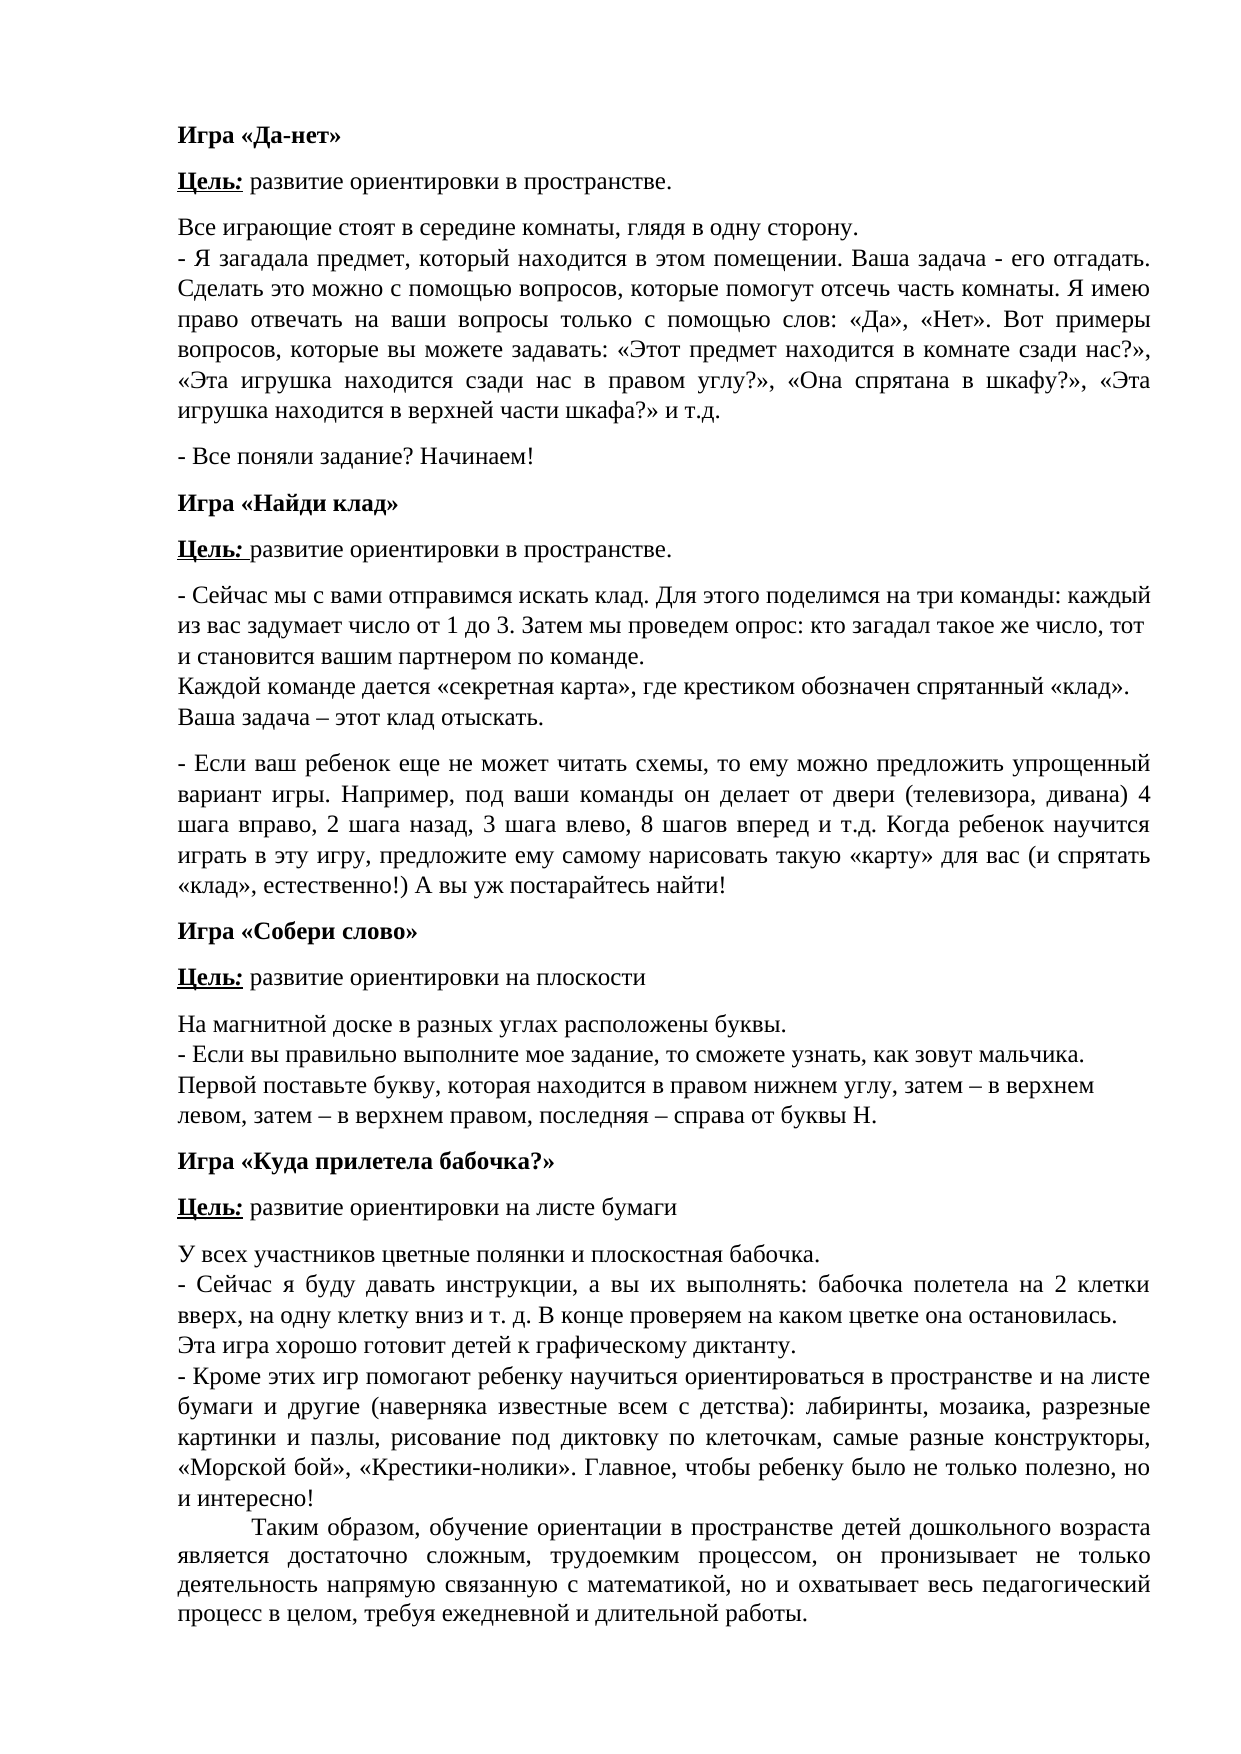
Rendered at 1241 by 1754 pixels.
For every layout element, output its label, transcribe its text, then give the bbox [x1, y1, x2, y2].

text - Если ваш ребенок еще не может читать схемы, то ему можно предложить упрощенный вариант игры. Например, под ваши команды он делает от двери (телевизора, дивана) 4 шага вправо, 2 шага назад, 3 шага влево, 8 шагов вперед и т.д. Когда ребенок научится играть в эту игру, предложите ему самому нарисовать такую «карту» для вас (и спрятать «клад», естественно!) А вы уж постарайтесь найти! [177, 746, 1152, 899]
text Игра «Да-нет» [177, 118, 1152, 149]
text На магнитной доске в разных углах расположены буквы. [177, 1007, 1152, 1037]
text Игра «Куда прилетела бабочка?» [177, 1144, 1152, 1175]
text Таким образом, обучение ориентации в пространстве детей дошкольного возраста является достаточно сложным, трудоемким процессом, он пронизывает не только деятельность напрямую связанную с математикой, но и охватывает весь педагогический процесс в целом, требуя ежедневной и длительной работы. [177, 1512, 1152, 1627]
text - Все поняли задание? Начинаем! [177, 440, 1152, 470]
text - Я загадала предмет, который находится в этом помещении. Ваша задача - его отгадать. Сделать это можно с помощью вопросов, которые помогут отсечь часть комнаты. Я имею право отвечать на ваши вопросы только с помощью слов: «Да», «Нет». Вот примеры вопросов, которые вы можете задавать: «Этот предмет находится в комнате сзади нас?», «Эта игрушка находится сзади нас в правом углу?», «Она спрятана в шкафу?», «Эта игрушка находится в верхней части шкафа?» и т.д. [177, 241, 1152, 424]
text Игра «Найди клад» [177, 486, 1152, 516]
text - Сейчас я буду давать инструкции, а вы их выполнять: бабочка полетела на 2 клетки вверх, на одну клетку вниз и т. д. В конце проверяем на каком цветке она остановилась. [177, 1267, 1152, 1328]
text Цель: развитие ориентировки в пространстве. [177, 164, 1152, 195]
text Все играющие стоят в середине комнаты, глядя в одну сторону. [177, 210, 1152, 241]
text Цель: развитие ориентировки в пространстве. [177, 532, 1152, 562]
text Эта игра хорошо готовит детей к графическому диктанту. [177, 1328, 1152, 1359]
text - Сейчас мы с вами отправимся искать клад. Для этого поделимся на три команды: каждый из вас задумает число от 1 до 3. Затем мы проведем опрос: кто загадал такое же число, тот и становится вашим партнером по команде. [177, 578, 1152, 670]
text Цель: развитие ориентировки на плоскости [177, 961, 1152, 991]
text У всех участников цветные полянки и плоскостная бабочка. [177, 1237, 1152, 1267]
text Каждой команде дается «секретная карта», где крестиком обозначен спрятанный «клад». Ваша задача – этот клад отыскать. [177, 670, 1152, 731]
text Цель: развитие ориентировки на листе бумаги [177, 1191, 1152, 1221]
text - Кроме этих игр помогают ребенку научиться ориентироваться в пространстве и на листе бумаги и другие (наверняка известные всем с детства): лабиринты, мозаика, разрезные картинки и пазлы, рисование под диктовку по клеточкам, самые разные конструкторы, «Морской бой», «Крестики-нолики». Главное, чтобы ребенку было не только полезно, но и интересно! [177, 1359, 1152, 1512]
text Игра «Собери слово» [177, 914, 1152, 945]
text - Если вы правильно выполните мое задание, то сможете узнать, как зовут мальчика. Первой поставьте букву, которая находится в правом нижнем углу, затем – в верхнем левом, затем – в верхнем правом, последняя – справа от буквы Н. [177, 1037, 1152, 1129]
